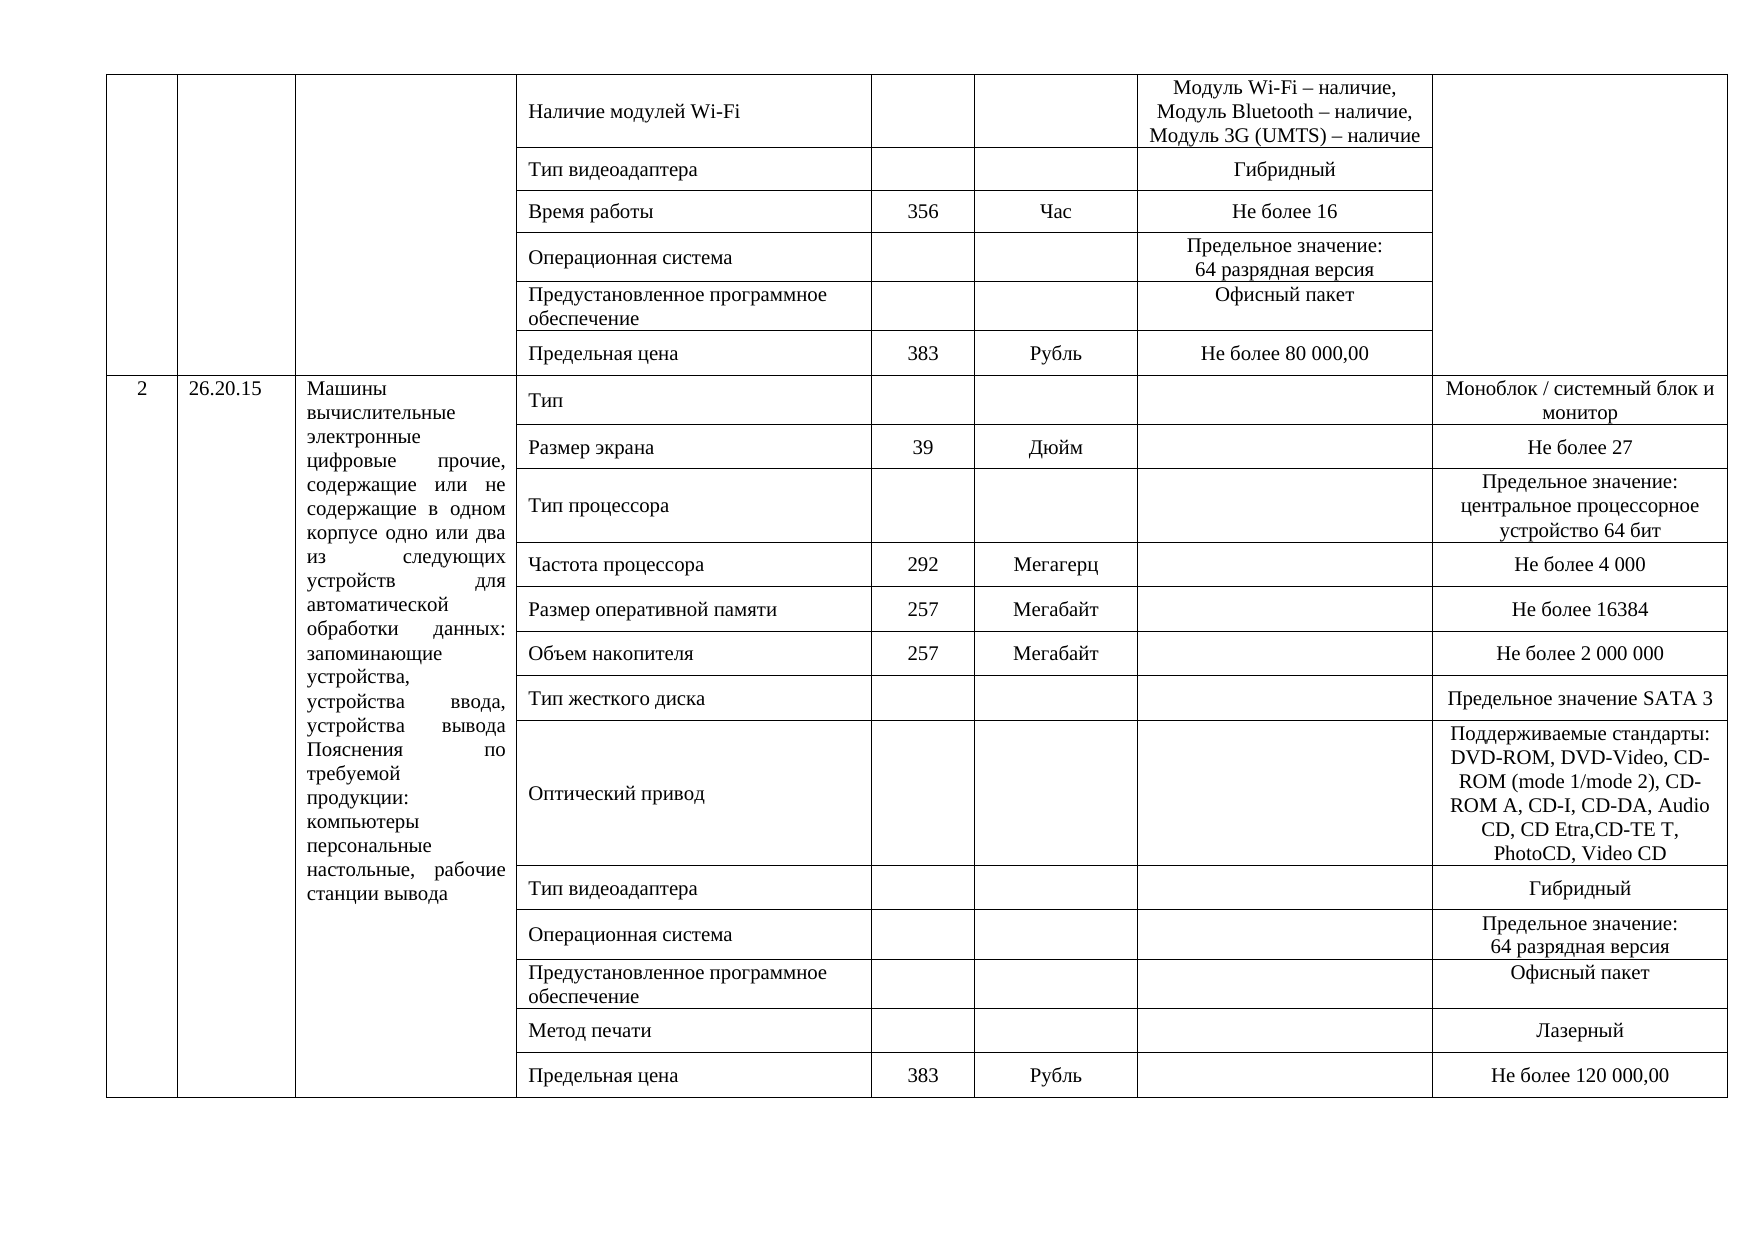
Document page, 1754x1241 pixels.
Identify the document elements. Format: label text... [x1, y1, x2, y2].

table_cell Предельная цена [517, 331, 871, 375]
table_cell Машины вычислительные электронные цифровые прочие, содержащие или не содержащие в одном корпусе одно или два из следующих устройств для автоматической обработки данных: запоминающие устройства, устройства ввода, устройства вывода Пояснения по требуемой продукции: компьютеры персональные настольные, рабочие станции вывода [296, 376, 516, 1097]
table_cell Частота процессора [517, 543, 871, 586]
table_cell [1138, 469, 1432, 542]
table_cell [1138, 632, 1432, 675]
table_cell [1138, 910, 1432, 958]
table_cell Объем накопителя [517, 632, 871, 675]
table_cell 383 [872, 1053, 974, 1097]
table_cell Не более 120 000,00 [1433, 1053, 1727, 1097]
table_cell Тип [517, 376, 871, 424]
table_cell Оптический привод [517, 721, 871, 865]
table_cell [975, 1009, 1137, 1052]
table_cell Офисный пакет [1138, 282, 1432, 330]
table_cell Наличие модулей Wi-Fi [517, 75, 871, 147]
table_cell [975, 469, 1137, 542]
table_cell [1138, 676, 1432, 719]
table_cell [1138, 721, 1432, 865]
table_cell [872, 676, 974, 719]
table_cell Не более 80 000,00 [1138, 331, 1432, 375]
table_cell [975, 960, 1137, 1008]
table_cell Тип видеоадаптера [517, 866, 871, 909]
table_cell [975, 721, 1137, 865]
table_cell 356 [872, 191, 974, 232]
table_cell Мегабайт [975, 587, 1137, 631]
table_cell Время работы [517, 191, 871, 232]
table_cell [1138, 425, 1432, 468]
table_cell Предельное значение SATA 3 [1433, 676, 1727, 719]
table_cell Предельная цена [517, 1053, 871, 1097]
table_cell [975, 676, 1137, 719]
table_cell 257 [872, 632, 974, 675]
table_cell Офисный пакет [1433, 960, 1727, 1008]
table_cell Дюйм [975, 425, 1137, 468]
table_cell Мегагерц [975, 543, 1137, 586]
table_cell [975, 148, 1137, 189]
table_cell [872, 469, 974, 542]
table_cell [975, 910, 1137, 958]
table_cell [872, 960, 974, 1008]
table_cell Тип видеоадаптера [517, 148, 871, 189]
table_cell Мегабайт [975, 632, 1137, 675]
table_cell [872, 721, 974, 865]
table_cell [872, 866, 974, 909]
table_cell [872, 148, 974, 189]
table_cell Предустановленное программное обеспечение [517, 960, 871, 1008]
table_cell Модуль Wi-Fi – наличие, Модуль Bluetooth – наличие, Модуль 3G (UMTS) – наличие [1138, 75, 1432, 147]
table_cell Рубль [975, 1053, 1137, 1097]
table_cell [975, 282, 1137, 330]
table_cell Моноблок / системный блок и монитор [1433, 376, 1727, 424]
table_cell [1138, 960, 1432, 1008]
table_cell 257 [872, 587, 974, 631]
table_cell [872, 376, 974, 424]
table_cell Не более 2 000 000 [1433, 632, 1727, 675]
table_cell 39 [872, 425, 974, 468]
table_cell Поддерживаемые стандарты: DVD-ROM, DVD-Video, CD-ROM (mode 1/mode 2), CD-ROM A, CD-I, CD-DA, Audio CD, CD Etra,CD-TE T, PhotoCD, Video CD [1433, 721, 1727, 865]
table_cell [872, 233, 974, 281]
table_cell [1138, 866, 1432, 909]
table_cell [1138, 543, 1432, 586]
table_cell [1138, 376, 1432, 424]
table_cell [975, 75, 1137, 147]
table_cell Предельное значение: 64 разрядная версия [1433, 910, 1727, 958]
table_cell Час [975, 191, 1137, 232]
table_cell Операционная система [517, 910, 871, 958]
table_cell Предельное значение: центральное процессорное устройство 64 бит [1433, 469, 1727, 542]
table_cell Размер экрана [517, 425, 871, 468]
table_cell Предельное значение: 64 разрядная версия [1138, 233, 1432, 281]
table_cell [975, 233, 1137, 281]
table_cell 383 [872, 331, 974, 375]
table_cell [1138, 1009, 1432, 1052]
table_cell Лазерный [1433, 1009, 1727, 1052]
table_cell 292 [872, 543, 974, 586]
table_cell Не более 4 000 [1433, 543, 1727, 586]
table_cell [1138, 1053, 1432, 1097]
table_cell Операционная система [517, 233, 871, 281]
table_cell Тип жесткого диска [517, 676, 871, 719]
table_cell Не более 16384 [1433, 587, 1727, 631]
table_cell Не более 16 [1138, 191, 1432, 232]
table_cell [872, 75, 974, 147]
table_cell Не более 27 [1433, 425, 1727, 468]
table_cell [975, 376, 1137, 424]
table_cell Рубль [975, 331, 1137, 375]
table_cell [872, 910, 974, 958]
table_cell Тип процессора [517, 469, 871, 542]
table_cell [872, 1009, 974, 1052]
table_cell Гибридный [1433, 866, 1727, 909]
table_cell [872, 282, 974, 330]
table_cell [1138, 587, 1432, 631]
table_cell [975, 866, 1137, 909]
table_cell Гибридный [1138, 148, 1432, 189]
table_cell Метод печати [517, 1009, 871, 1052]
table_cell Предустановленное программное обеспечение [517, 282, 871, 330]
table_cell Размер оперативной памяти [517, 587, 871, 631]
table_cell 2 [107, 376, 177, 1097]
table_cell 26.20.15 [178, 376, 295, 1097]
